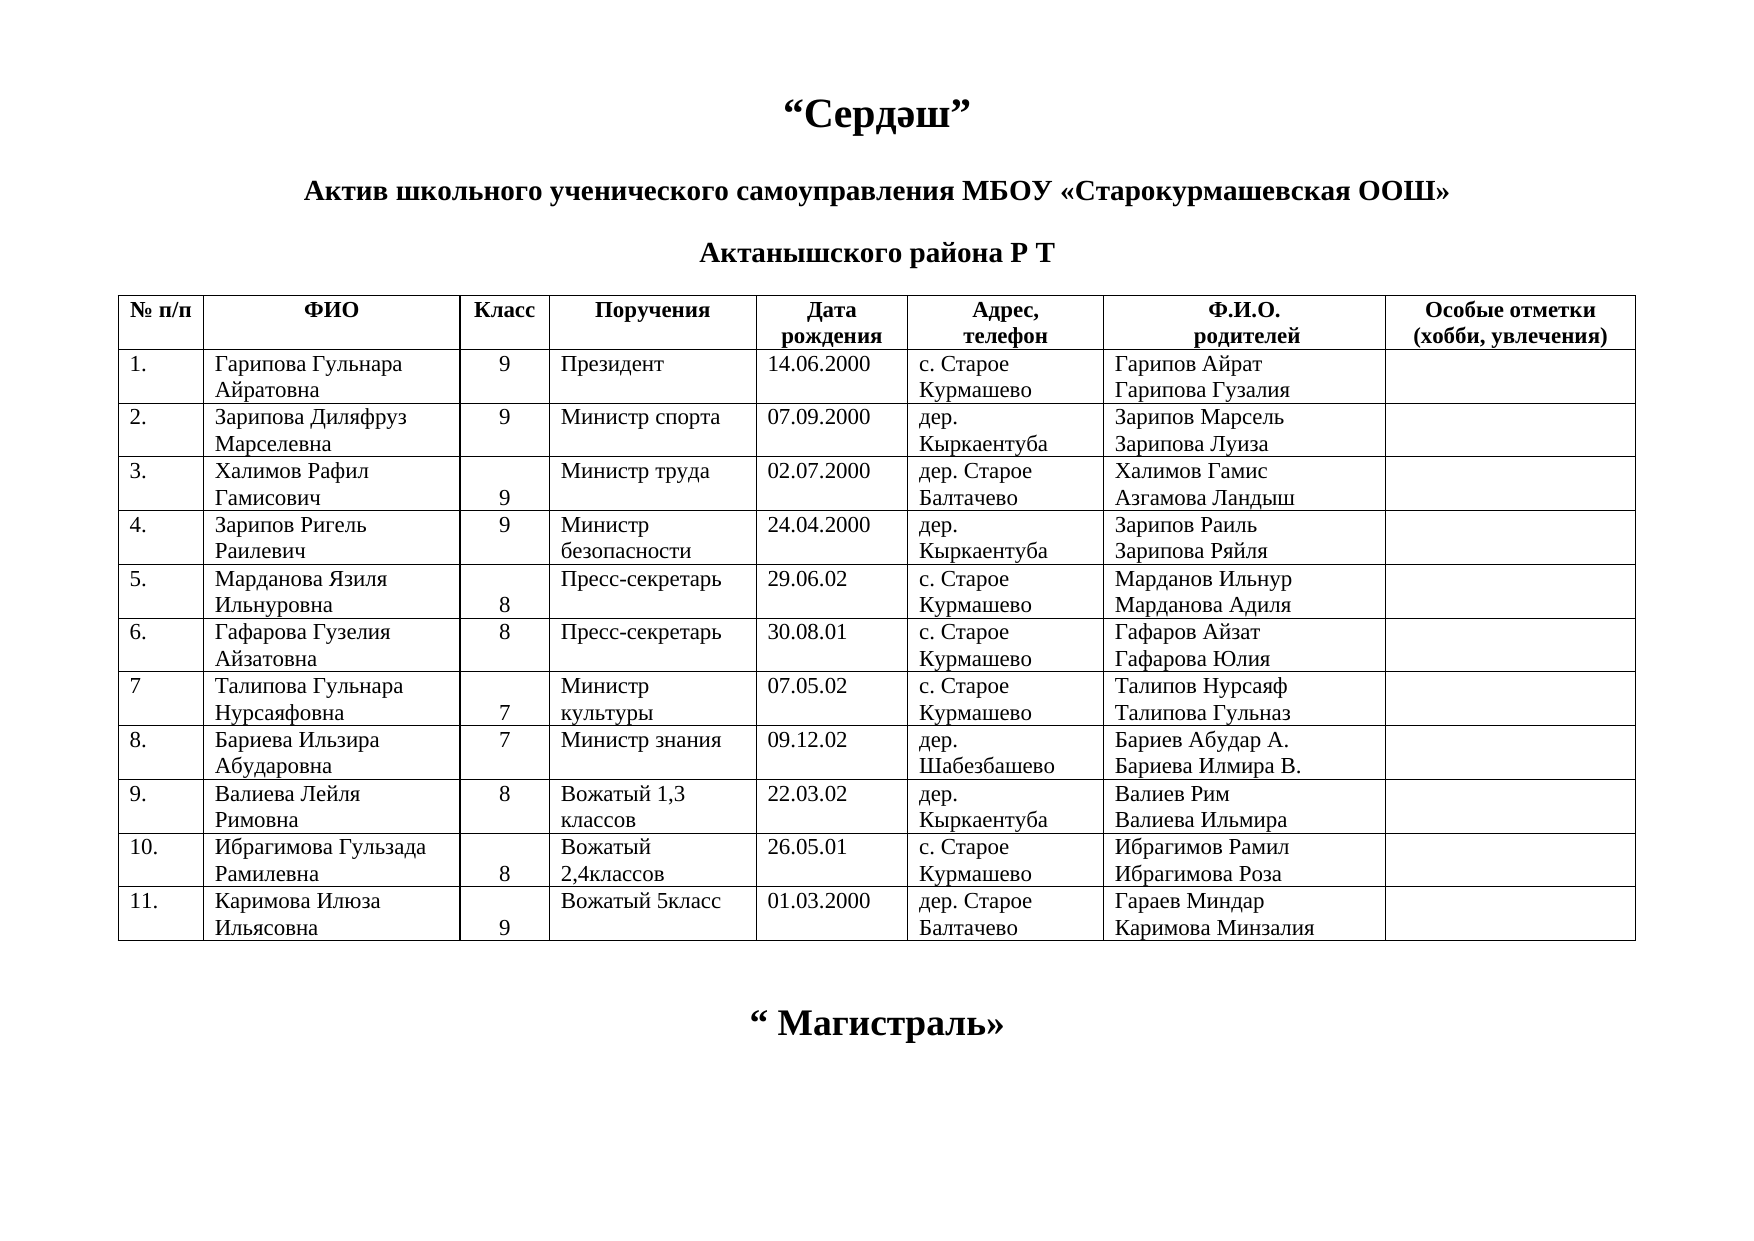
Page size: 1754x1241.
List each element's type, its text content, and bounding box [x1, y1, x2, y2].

table_cell 1. [119, 350, 203, 402]
table_cell Ибрагимова Гульзада Рамилевна [204, 834, 459, 886]
table_cell 9 [461, 350, 549, 402]
table_cell Халимов Гамис Азгамова Ландыш [1104, 457, 1385, 510]
table_cell 26.05.01 [757, 834, 907, 886]
table_header № п/п [119, 296, 203, 349]
table_cell 7 [461, 726, 549, 779]
table_cell дер. Старое Балтачево [908, 887, 1103, 940]
table_cell 07.09.2000 [757, 404, 907, 456]
table_header Адрес, телефон [908, 296, 1103, 349]
table_cell Министр культуры [550, 672, 756, 725]
table_cell Президент [550, 350, 756, 402]
table_cell Вожатый 5класс [550, 887, 756, 940]
table_cell 09.12.02 [757, 726, 907, 779]
table_cell 10. [119, 834, 203, 886]
text “Сердәш” [118, 88, 1636, 136]
table_cell 7 [461, 672, 549, 725]
table_cell 5. [119, 565, 203, 617]
table_cell Зарипов Марсель Зарипова Луиза [1104, 404, 1385, 456]
text Актив школьного ученического самоуправления МБОУ «Старокурмашевская ООШ» [118, 173, 1636, 206]
table_cell 4. [119, 511, 203, 564]
table_cell Вожатый 2,4классов [550, 834, 756, 886]
table_cell [1386, 404, 1635, 456]
table_cell Талипов Нурсаяф Талипова Гульназ [1104, 672, 1385, 725]
table_cell 8 [461, 780, 549, 832]
table_cell Бариева Ильзира Абударовна [204, 726, 459, 779]
table_cell [1386, 565, 1635, 617]
table_cell Марданова Язиля Ильнуровна [204, 565, 459, 617]
table_cell 07.05.02 [757, 672, 907, 725]
table_header Ф.И.О. родителей [1104, 296, 1385, 349]
table_cell Валиева Лейля Римовна [204, 780, 459, 832]
table_cell [1386, 834, 1635, 886]
table_cell с. Старое Курмашево [908, 619, 1103, 671]
table_cell 30.08.01 [757, 619, 907, 671]
table_cell дер. Кыркаентуба [908, 780, 1103, 832]
table_cell Халимов Рафил Гамисович [204, 457, 459, 510]
table_cell [1386, 619, 1635, 671]
table_cell 14.06.2000 [757, 350, 907, 402]
table_cell дер. Кыркаентуба [908, 511, 1103, 564]
table_cell [1386, 887, 1635, 940]
table_cell 7 [119, 672, 203, 725]
table_cell Бариев Абудар А. Бариева Илмира В. [1104, 726, 1385, 779]
table_header Класс [461, 296, 549, 349]
table_cell Каримова Илюза Ильясовна [204, 887, 459, 940]
table_cell Пресс-секретарь [550, 565, 756, 617]
table_cell [1386, 457, 1635, 510]
table_cell Министр знания [550, 726, 756, 779]
table_cell Гафарова Гузелия Айзатовна [204, 619, 459, 671]
table_cell 3. [119, 457, 203, 510]
table_cell с. Старое Курмашево [908, 350, 1103, 402]
table_cell Пресс-секретарь [550, 619, 756, 671]
table_cell 24.04.2000 [757, 511, 907, 564]
table_cell Талипова Гульнара Нурсаяфовна [204, 672, 459, 725]
table_cell 9. [119, 780, 203, 832]
table_cell 22.03.02 [757, 780, 907, 832]
text Актанышского района Р Т [118, 236, 1636, 269]
table_cell Зарипов Раиль Зарипова Ряйля [1104, 511, 1385, 564]
table_cell [1386, 726, 1635, 779]
table_header Особые отметки (хобби, увлечения) [1386, 296, 1635, 349]
text “ Магистраль» [118, 1000, 1636, 1043]
table_cell Министр спорта [550, 404, 756, 456]
table_cell 01.03.2000 [757, 887, 907, 940]
table_cell Зарипова Диляфруз Марселевна [204, 404, 459, 456]
table_cell 9 [461, 404, 549, 456]
table_cell [1386, 672, 1635, 725]
table_cell с. Старое Курмашево [908, 834, 1103, 886]
table_cell [1386, 511, 1635, 564]
table_cell Марданов Ильнур Марданова Адиля [1104, 565, 1385, 617]
table_cell Зарипов Ригель Раилевич [204, 511, 459, 564]
table_cell 8 [461, 565, 549, 617]
table_cell Гарипов Айрат Гарипова Гузалия [1104, 350, 1385, 402]
table_cell 8 [461, 619, 549, 671]
table_cell 8 [461, 834, 549, 886]
table_cell с. Старое Курмашево [908, 672, 1103, 725]
table_cell 6. [119, 619, 203, 671]
table_cell Гарипова Гульнара Айратовна [204, 350, 459, 402]
table_cell 9 [461, 457, 549, 510]
table_header Поручения [550, 296, 756, 349]
table_cell 29.06.02 [757, 565, 907, 617]
table_cell дер. Старое Балтачево [908, 457, 1103, 510]
table_cell Гафаров Айзат Гафарова Юлия [1104, 619, 1385, 671]
table_cell Вожатый 1,3 классов [550, 780, 756, 832]
table_cell 8. [119, 726, 203, 779]
table_cell Ибрагимов Рамил Ибрагимова Роза [1104, 834, 1385, 886]
table_header Дата рождения [757, 296, 907, 349]
table_cell Министр безопасности [550, 511, 756, 564]
table_cell Министр труда [550, 457, 756, 510]
table_cell [1386, 780, 1635, 832]
table_cell 9 [461, 511, 549, 564]
table_cell с. Старое Курмашево [908, 565, 1103, 617]
table_cell Валиев Рим Валиева Ильмира [1104, 780, 1385, 832]
table_cell Гараев Миндар Каримова Минзалия [1104, 887, 1385, 940]
table_header ФИО [204, 296, 459, 349]
table_cell дер. Кыркаентуба [908, 404, 1103, 456]
table_cell [1386, 350, 1635, 402]
table_cell 9 [461, 887, 549, 940]
table_cell 02.07.2000 [757, 457, 907, 510]
table_cell 11. [119, 887, 203, 940]
table_cell 2. [119, 404, 203, 456]
table_cell дер. Шабезбашево [908, 726, 1103, 779]
